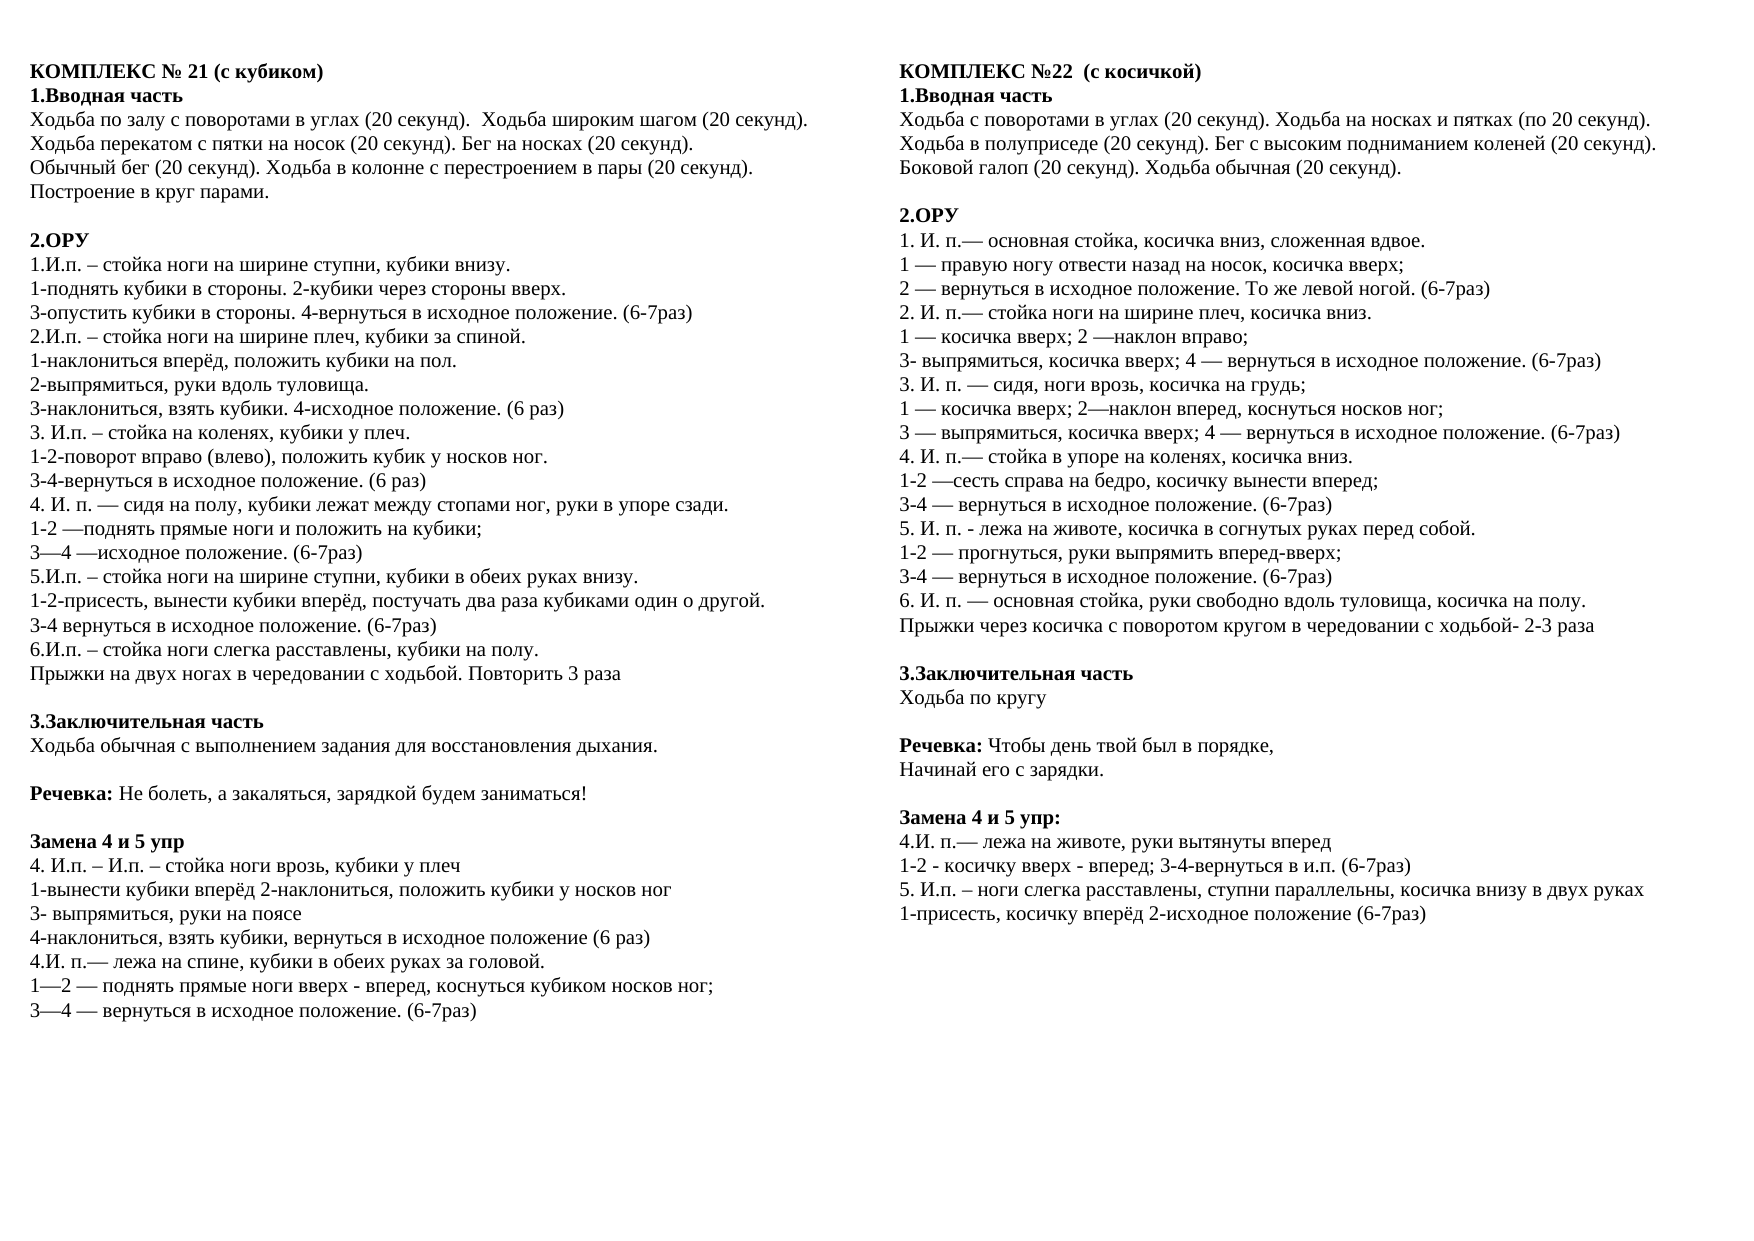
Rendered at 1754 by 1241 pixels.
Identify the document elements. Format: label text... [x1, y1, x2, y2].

text Ходьба с поворотами в углах (20 секунд). Ходьба на носках и пятках (по 20 секунд). [899, 107, 1695, 131]
text Ходьба по залу с поворотами в углах (20 секунд). Ходьба широким шагом (20 секунд). Ходьба перекатом с пятки на носок (20 секунд). Бег на носках (20 секунд). [29, 107, 825, 155]
text 3—4 —исходное положение. (6-7раз) [29, 540, 825, 564]
text 2.ОРУ [899, 203, 1695, 227]
text 1-наклониться вперёд, положить кубики на пол. [29, 348, 825, 372]
text 4. И. п. — сидя на полу, кубики лежат между стопами ног, руки в упоре сзади. [29, 492, 825, 516]
text 3-4 вернуться в исходное положение. (6-7раз) [29, 612, 825, 637]
text Речевка: Не болеть, а закаляться, зарядкой будем заниматься! [29, 781, 825, 805]
text 3- выпрямиться, косичка вверх; 4 — вернуться в исходное положение. (6-7раз) [899, 348, 1695, 372]
text 3-наклониться, взять кубики. 4-исходное положение. (6 раз) [29, 396, 825, 420]
text 1-2 — прогнуться, руки выпрямить вперед-вверх; [899, 540, 1695, 564]
text 2.И.п. – стойка ноги на ширине плеч, кубики за спиной. [29, 324, 825, 348]
text 6. И. п. — основная стойка, руки свободно вдоль туловища, косичка на полу. [899, 588, 1695, 612]
text 1-2-присесть, вынести кубики вперёд, постучать два раза кубиками один о другой. [29, 588, 825, 612]
text 3—4 — вернуться в исходное положение. (6-7раз) [29, 997, 825, 1022]
text 3-опустить кубики в стороны. 4-вернуться в исходное положение. (6-7раз) [29, 300, 825, 324]
text 1-2 —сесть справа на бедро, косичку вынести вперед; [899, 468, 1695, 492]
text 3.Заключительная часть [899, 661, 1695, 685]
text 1.Вводная часть [899, 83, 1695, 107]
text КОМПЛЕКС № 21 (с кубиком) [29, 59, 825, 83]
text 1-поднять кубики в стороны. 2-кубики через стороны вверх. [29, 276, 825, 300]
text Прыжки на двух ногах в чередовании с ходьбой. Повторить 3 раза [29, 661, 825, 685]
text 2. И. п.— стойка ноги на ширине плеч, косичка вниз. [899, 300, 1695, 324]
text 3-4 — вернуться в исходное положение. (6-7раз) [899, 564, 1695, 588]
text 4.И. п.— лежа на спине, кубики в обеих руках за головой. [29, 949, 825, 973]
text 3.Заключительная часть [29, 709, 825, 733]
text 1-2 - косичку вверх - вперед; 3-4-вернуться в и.п. (6-7раз) [899, 853, 1695, 877]
text Боковой галоп (20 секунд). Ходьба обычная (20 секунд). [899, 155, 1695, 179]
text 1 — косичка вверх; 2 —наклон вправо; [899, 324, 1695, 348]
text 3-4-вернуться в исходное положение. (6 раз) [29, 468, 825, 492]
text Ходьба в полуприседе (20 секунд). Бег с высоким подниманием коленей (20 секунд). [899, 131, 1695, 155]
text 2 — вернуться в исходное положение. То же левой ногой. (6-7раз) [899, 276, 1695, 300]
text Обычный бег (20 секунд). Ходьба в колонне с перестроением в пары (20 секунд). [29, 155, 825, 179]
text 2.ОРУ [29, 227, 825, 252]
text Ходьба по кругу [899, 685, 1695, 709]
text 4. И.п. – И.п. – стойка ноги врозь, кубики у плеч [29, 853, 825, 877]
text 1 — косичка вверх; 2—наклон вперед, коснуться носков ног; [899, 396, 1695, 420]
text 1-2 —поднять прямые ноги и положить на кубики; [29, 516, 825, 540]
text 4-наклониться, взять кубики, вернуться в исходное положение (6 раз) [29, 925, 825, 949]
text 1-присесть, косичку вперёд 2-исходное положение (6-7раз) [899, 901, 1695, 925]
text 5. И.п. – ноги слегка расставлены, ступни параллельны, косичка внизу в двух руках [899, 877, 1695, 901]
text 5.И.п. – стойка ноги на ширине ступни, кубики в обеих руках внизу. [29, 564, 825, 588]
text 1—2 — поднять прямые ноги вверх - вперед, коснуться кубиком носков ног; [29, 973, 825, 997]
text 3 — выпрямиться, косичка вверх; 4 — вернуться в исходное положение. (6-7раз) [899, 420, 1695, 444]
text Построение в круг парами. [29, 179, 825, 203]
text 3. И. п. — сидя, ноги врозь, косичка на грудь; [899, 372, 1695, 396]
text КОМПЛЕКС №22 (с косичкой) [899, 59, 1695, 83]
text 1. И. п.— основная стойка, косичка вниз, сложенная вдвое. [899, 227, 1695, 252]
text 6.И.п. – стойка ноги слегка расставлены, кубики на полу. [29, 637, 825, 661]
text 3. И.п. – стойка на коленях, кубики у плеч. [29, 420, 825, 444]
text Ходьба обычная с выполнением задания для восстановления дыхания. [29, 733, 825, 757]
text Замена 4 и 5 упр: [899, 805, 1695, 829]
text 1 — правую ногу отвести назад на носок, косичка вверх; [899, 252, 1695, 276]
text 2-выпрямиться, руки вдоль туловища. [29, 372, 825, 396]
text 5. И. п. - лежа на животе, косичка в согнутых руках перед собой. [899, 516, 1695, 540]
text 3- выпрямиться, руки на поясе [29, 901, 825, 925]
text 1-вынести кубики вперёд 2-наклониться, положить кубики у носков ног [29, 877, 825, 901]
text Прыжки через косичка с поворотом кругом в чередовании с ходьбой- 2-3 раза [899, 612, 1695, 637]
text Речевка: Чтобы день твой был в порядке, Начинай его с зарядки. [899, 733, 1695, 781]
text 4. И. п.— стойка в упоре на коленях, косичка вниз. [899, 444, 1695, 468]
text 1-2-поворот вправо (влево), положить кубик у носков ног. [29, 444, 825, 468]
text 4.И. п.— лежа на животе, руки вытянуты вперед [899, 829, 1695, 853]
text 3-4 — вернуться в исходное положение. (6-7раз) [899, 492, 1695, 516]
text 1.Вводная часть [29, 83, 825, 107]
text 1.И.п. – стойка ноги на ширине ступни, кубики внизу. [29, 252, 825, 276]
text Замена 4 и 5 упр [29, 829, 825, 853]
